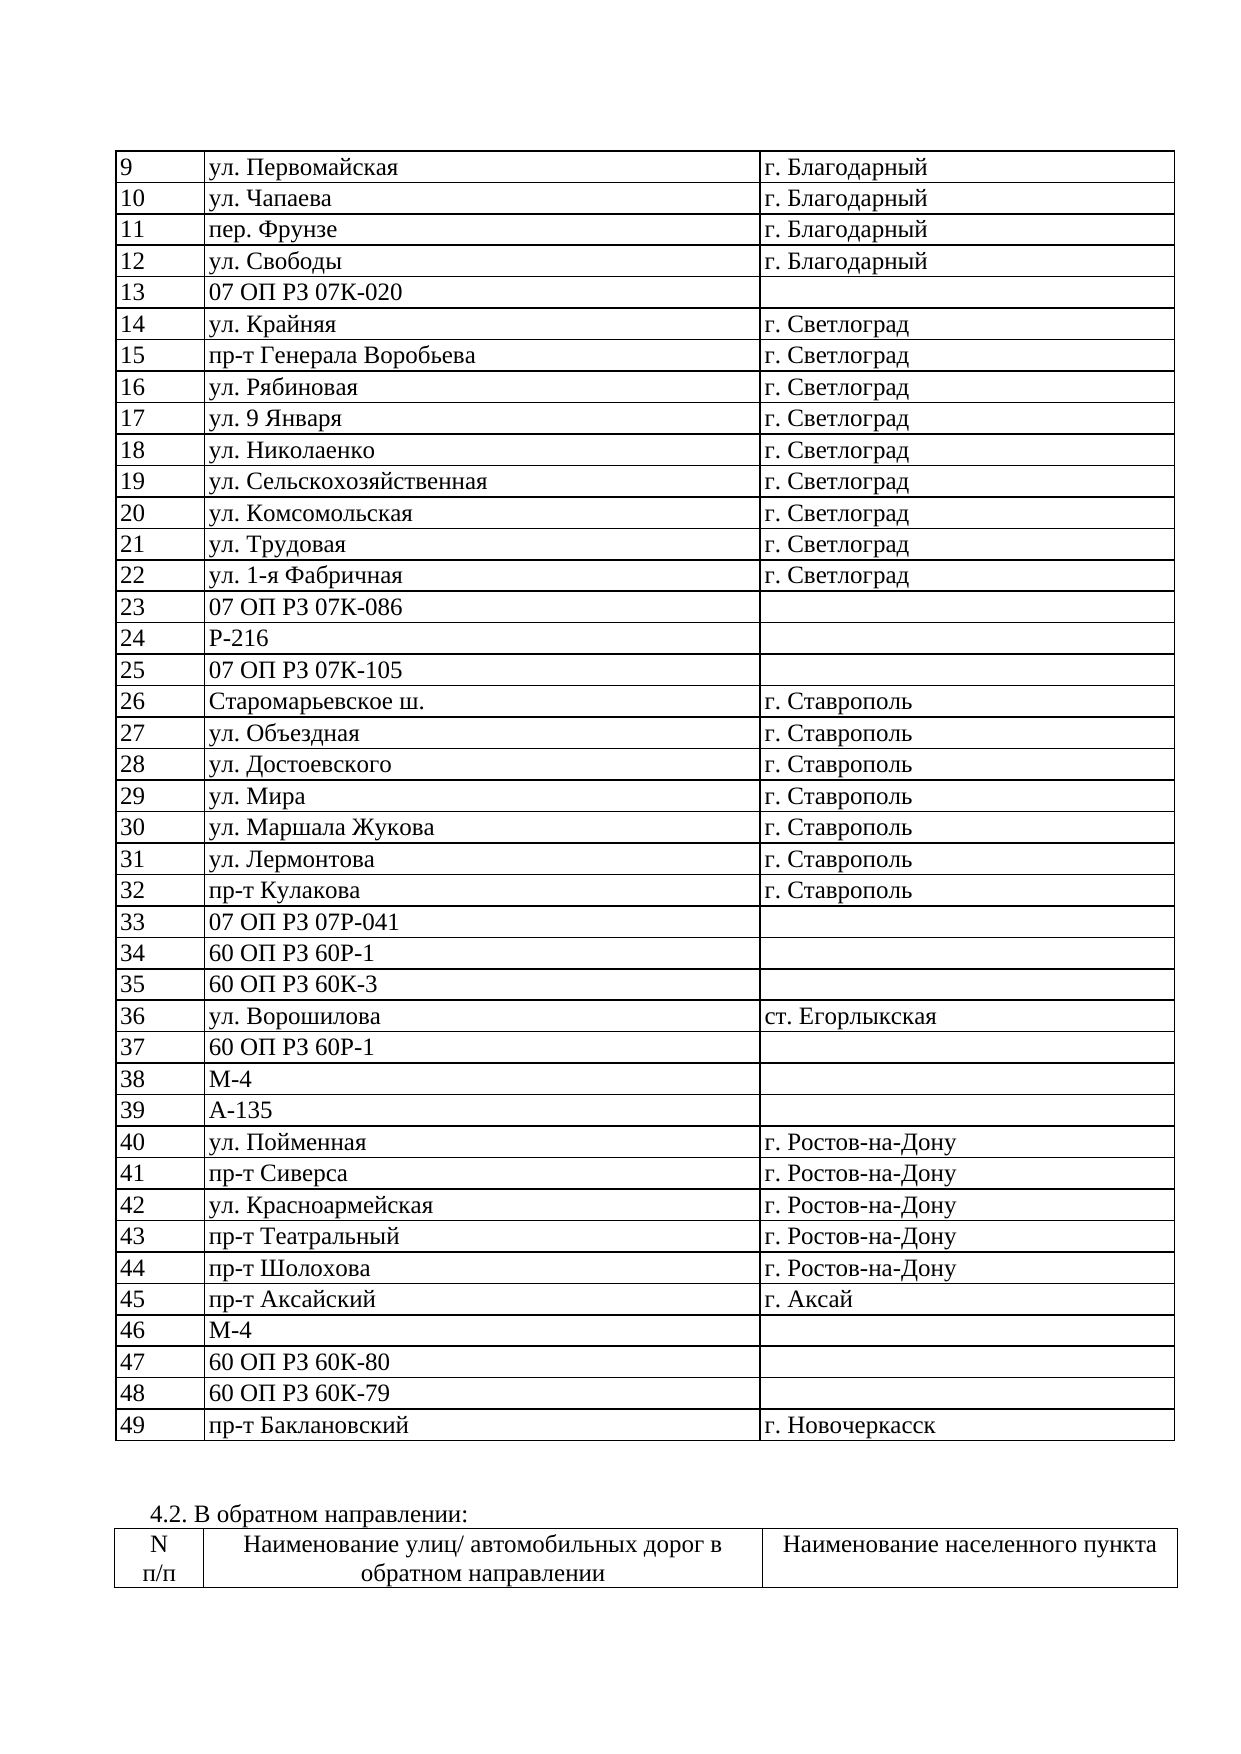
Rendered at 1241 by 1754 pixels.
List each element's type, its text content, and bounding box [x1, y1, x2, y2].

table_cell ул. Свободы [205, 246, 759, 276]
table_cell 46 [117, 1316, 204, 1345]
table_cell г. Новочеркасск [761, 1410, 1174, 1440]
table_cell г. Светлоград [761, 340, 1174, 370]
table_cell 19 [117, 466, 204, 496]
table_cell г. Ростов-на-Дону [761, 1190, 1174, 1219]
table_cell пр-т Генерала Воробьева [205, 340, 759, 370]
table_cell [761, 1378, 1174, 1408]
table_cell Старомарьевское ш. [205, 686, 759, 716]
table_cell ул. Маршала Жукова [205, 812, 759, 842]
table_cell ул. Достоевского [205, 749, 759, 779]
table_cell [761, 938, 1174, 968]
table_cell [761, 1316, 1174, 1345]
table_cell 44 [117, 1253, 204, 1282]
table_cell [761, 655, 1174, 685]
table_cell 60 ОП РЗ 60К-80 [205, 1347, 759, 1377]
table_cell пр-т Театральный [205, 1221, 759, 1251]
table_cell пр-т Сиверса [205, 1158, 759, 1188]
table_cell ул. Объездная [205, 718, 759, 748]
table_cell г. Ростов-на-Дону [761, 1253, 1174, 1282]
table_cell 23 [117, 592, 204, 622]
table_cell 24 [117, 623, 204, 653]
table_cell 29 [117, 781, 204, 811]
table_cell г. Ростов-на-Дону [761, 1158, 1174, 1188]
table_cell 40 [117, 1127, 204, 1157]
table_cell 30 [117, 812, 204, 842]
table_cell 16 [117, 372, 204, 402]
table_cell г. Ростов-на-Дону [761, 1221, 1174, 1251]
table_cell 41 [117, 1158, 204, 1188]
table_cell ул. Сельскохозяйственная [205, 466, 759, 496]
table_cell 22 [117, 561, 204, 590]
table_cell г. Светлоград [761, 561, 1174, 590]
table_cell 12 [117, 246, 204, 276]
table_cell А-135 [205, 1095, 759, 1125]
table_cell г. Светлоград [761, 466, 1174, 496]
table_cell 14 [117, 309, 204, 339]
text 4.2. В обратном направлении: [150, 1499, 1090, 1528]
table_cell 07 ОП РЗ 07Р-041 [205, 907, 759, 936]
table_cell 39 [117, 1095, 204, 1125]
table_cell М-4 [205, 1316, 759, 1345]
table_cell г. Благодарный [761, 152, 1174, 181]
table_cell 07 ОП РЗ 07К-086 [205, 592, 759, 622]
table_cell 33 [117, 907, 204, 936]
table_cell ул. Лермонтова [205, 844, 759, 873]
table_cell г. Ставрополь [761, 812, 1174, 842]
table_cell 18 [117, 435, 204, 464]
table_cell 60 ОП РЗ 60К-3 [205, 970, 759, 999]
table_cell 49 [117, 1410, 204, 1440]
table_cell пр-т Аксайский [205, 1284, 759, 1314]
table_cell г. Ставрополь [761, 875, 1174, 905]
table_cell [761, 1095, 1174, 1125]
table_cell 60 ОП РЗ 60Р-1 [205, 938, 759, 968]
table_header N п/п [115, 1529, 203, 1587]
table_cell г. Ставрополь [761, 718, 1174, 748]
table_cell 07 ОП РЗ 07К-105 [205, 655, 759, 685]
table_cell ул. Рябиновая [205, 372, 759, 402]
table_cell ул. Пойменная [205, 1127, 759, 1157]
table_cell 25 [117, 655, 204, 685]
table_cell М-4 [205, 1064, 759, 1094]
table_cell ул. Мира [205, 781, 759, 811]
table_cell 27 [117, 718, 204, 748]
table_cell г. Светлоград [761, 309, 1174, 339]
table_cell г. Светлоград [761, 435, 1174, 464]
table_cell 60 ОП РЗ 60К-79 [205, 1378, 759, 1408]
table_cell Р-216 [205, 623, 759, 653]
table_cell [761, 907, 1174, 936]
table_cell пр-т Кулакова [205, 875, 759, 905]
table_cell 38 [117, 1064, 204, 1094]
table_cell 15 [117, 340, 204, 370]
table_cell [761, 970, 1174, 999]
table_cell г. Светлоград [761, 403, 1174, 433]
table_cell ул. Ворошилова [205, 1001, 759, 1031]
table_cell [761, 623, 1174, 653]
table_cell 26 [117, 686, 204, 716]
table_cell 20 [117, 498, 204, 527]
table_cell г. Светлоград [761, 529, 1174, 559]
table_cell г. Благодарный [761, 246, 1174, 276]
table_cell [761, 1347, 1174, 1377]
table_cell г. Благодарный [761, 215, 1174, 244]
table_cell г. Светлоград [761, 498, 1174, 527]
table_cell г. Ставрополь [761, 781, 1174, 811]
table_cell 34 [117, 938, 204, 968]
table_cell 28 [117, 749, 204, 779]
table_cell 37 [117, 1032, 204, 1062]
table_cell 32 [117, 875, 204, 905]
table_cell 11 [117, 215, 204, 244]
table_cell 10 [117, 183, 204, 213]
table_cell 45 [117, 1284, 204, 1314]
table_cell г. Аксай [761, 1284, 1174, 1314]
table_header Наименование улиц/ автомобильных дорог в обратном направлении [204, 1529, 762, 1587]
table_cell пр-т Баклановский [205, 1410, 759, 1440]
table_cell 17 [117, 403, 204, 433]
table_cell 21 [117, 529, 204, 559]
table_cell г. Ставрополь [761, 686, 1174, 716]
table_cell ул. Николаенко [205, 435, 759, 464]
table_cell ул. Крайняя [205, 309, 759, 339]
table_cell г. Ставрополь [761, 749, 1174, 779]
table_cell пер. Фрунзе [205, 215, 759, 244]
table_cell ст. Егорлыкская [761, 1001, 1174, 1031]
table_cell [761, 1032, 1174, 1062]
table_cell ул. Трудовая [205, 529, 759, 559]
table_cell ул. 1-я Фабричная [205, 561, 759, 590]
table_cell г. Благодарный [761, 183, 1174, 213]
table_cell 07 ОП РЗ 07К-020 [205, 277, 759, 307]
table_cell 42 [117, 1190, 204, 1219]
table_cell 43 [117, 1221, 204, 1251]
table_cell ул. Красноармейская [205, 1190, 759, 1219]
table_cell ул. 9 Января [205, 403, 759, 433]
table_cell 31 [117, 844, 204, 873]
table_cell 36 [117, 1001, 204, 1031]
table_cell [761, 1064, 1174, 1094]
table_cell 60 ОП РЗ 60Р-1 [205, 1032, 759, 1062]
table_cell [761, 592, 1174, 622]
table_cell ул. Чапаева [205, 183, 759, 213]
table_cell пр-т Шолохова [205, 1253, 759, 1282]
table_cell 35 [117, 970, 204, 999]
table_cell 13 [117, 277, 204, 307]
table_cell 47 [117, 1347, 204, 1377]
table_cell г. Ростов-на-Дону [761, 1127, 1174, 1157]
table_cell г. Светлоград [761, 372, 1174, 402]
table_cell ул. Комсомольская [205, 498, 759, 527]
table_cell 9 [117, 152, 204, 181]
table_cell ул. Первомайская [205, 152, 759, 181]
table_cell г. Ставрополь [761, 844, 1174, 873]
table_header Наименование населенного пункта [763, 1529, 1177, 1587]
table_cell [761, 277, 1174, 307]
table_cell 48 [117, 1378, 204, 1408]
